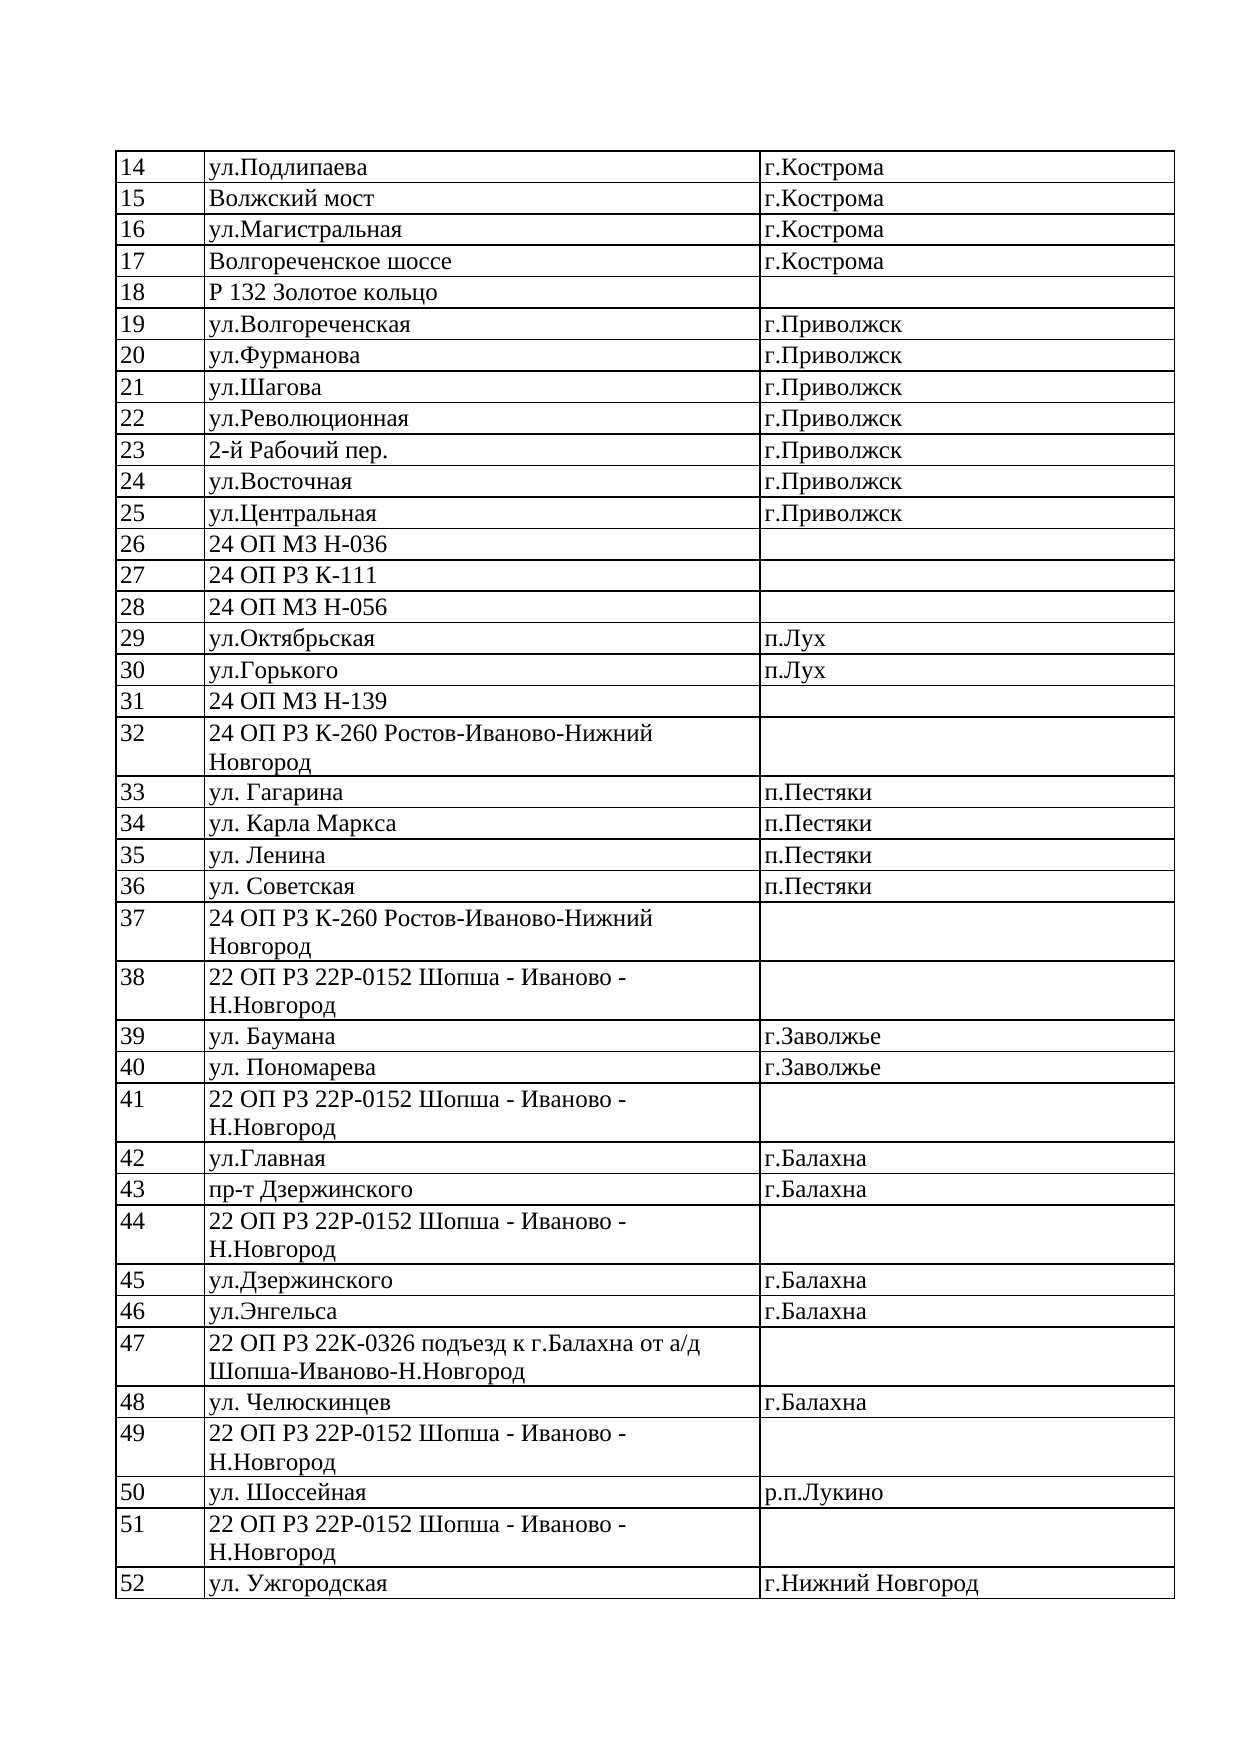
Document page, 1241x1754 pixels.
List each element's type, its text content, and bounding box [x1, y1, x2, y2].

table_cell 44 [117, 1206, 204, 1263]
table_cell 32 [117, 718, 204, 775]
table_cell ул. Баумана [205, 1021, 759, 1051]
table_cell 48 [117, 1387, 204, 1417]
table_cell г.Нижний Новгород [761, 1568, 1174, 1598]
table_cell г.Балахна [761, 1387, 1174, 1417]
table_cell ул. Шоссейная [205, 1477, 759, 1507]
table_cell 31 [117, 686, 204, 716]
table_cell Волгореченское шоссе [205, 246, 759, 276]
table_cell 28 [117, 592, 204, 622]
table_cell г.Заволжье [761, 1021, 1174, 1051]
table_cell 24 ОП МЗ Н-056 [205, 592, 759, 622]
table_cell 22 ОП РЗ 22Р-0152 Шопша - Иваново - Н.Новгород [205, 1206, 759, 1263]
table_cell [761, 592, 1174, 622]
table_cell г.Балахна [761, 1143, 1174, 1173]
table_cell 24 ОП РЗ К-111 [205, 561, 759, 590]
table_cell [761, 529, 1174, 559]
table_cell 42 [117, 1143, 204, 1173]
table_cell п.Пестяки [761, 840, 1174, 870]
table_cell п.Пестяки [761, 777, 1174, 807]
table_cell ул. Гагарина [205, 777, 759, 807]
table_cell г.Приволжск [761, 340, 1174, 370]
table_cell 20 [117, 340, 204, 370]
table_cell ул. Челюскинцев [205, 1387, 759, 1417]
table_cell [761, 1328, 1174, 1385]
table_cell 2-й Рабочий пер. [205, 435, 759, 464]
table_cell 24 ОП МЗ Н-139 [205, 686, 759, 716]
table_cell 27 [117, 561, 204, 590]
table_cell [761, 561, 1174, 590]
table_cell 50 [117, 1477, 204, 1507]
table_cell п.Лух [761, 655, 1174, 685]
table_cell 21 [117, 372, 204, 402]
table_cell г.Приволжск [761, 372, 1174, 402]
table_cell 29 [117, 623, 204, 653]
table_cell 23 [117, 435, 204, 464]
table_cell 41 [117, 1084, 204, 1141]
table_cell [761, 277, 1174, 307]
table_cell 14 [117, 152, 204, 181]
table_cell 19 [117, 309, 204, 339]
table_cell ул.Шагова [205, 372, 759, 402]
table_cell 40 [117, 1052, 204, 1082]
table_cell ул. Ленина [205, 840, 759, 870]
table_cell 22 ОП РЗ 22Р-0152 Шопша - Иваново - Н.Новгород [205, 1084, 759, 1141]
table_cell ул.Подлипаева [205, 152, 759, 181]
table_cell п.Пестяки [761, 871, 1174, 901]
table_cell ул.Горького [205, 655, 759, 685]
table_cell ул. Карла Маркса [205, 808, 759, 838]
table_cell 52 [117, 1568, 204, 1598]
table_cell 22 ОП РЗ 22К-0326 подъезд к г.Балахна от а/д Шопша-Иваново-Н.Новгород [205, 1328, 759, 1385]
table_cell 39 [117, 1021, 204, 1051]
table_cell г.Приволжск [761, 309, 1174, 339]
table_cell 33 [117, 777, 204, 807]
table_cell 22 ОП РЗ 22Р-0152 Шопша - Иваново - Н.Новгород [205, 1509, 759, 1566]
table_cell 46 [117, 1296, 204, 1326]
table_cell ул. Советская [205, 871, 759, 901]
table_cell ул.Центральная [205, 498, 759, 527]
table_cell г.Приволжск [761, 435, 1174, 464]
table_cell 25 [117, 498, 204, 527]
table_cell ул.Энгельса [205, 1296, 759, 1326]
table_cell 17 [117, 246, 204, 276]
table_cell 22 [117, 403, 204, 433]
table_cell 45 [117, 1265, 204, 1295]
table_cell г.Кострома [761, 183, 1174, 213]
table_cell г.Кострома [761, 152, 1174, 181]
table_cell ул.Магистральная [205, 215, 759, 244]
table_cell 24 ОП МЗ Н-036 [205, 529, 759, 559]
table_cell 51 [117, 1509, 204, 1566]
table_cell 24 ОП РЗ К-260 Ростов-Иваново-Нижний Новгород [205, 718, 759, 775]
table_cell ул.Волгореченская [205, 309, 759, 339]
table_cell 35 [117, 840, 204, 870]
table_cell г.Приволжск [761, 403, 1174, 433]
table_cell Р 132 Золотое кольцо [205, 277, 759, 307]
table_cell 30 [117, 655, 204, 685]
table_cell [761, 903, 1174, 960]
table_cell 47 [117, 1328, 204, 1385]
table_cell [761, 962, 1174, 1019]
table_cell [761, 686, 1174, 716]
table_cell 15 [117, 183, 204, 213]
table_cell 34 [117, 808, 204, 838]
table_cell 22 ОП РЗ 22Р-0152 Шопша - Иваново - Н.Новгород [205, 962, 759, 1019]
table_cell 18 [117, 277, 204, 307]
table_cell г.Балахна [761, 1265, 1174, 1295]
table_cell [761, 1418, 1174, 1476]
table_cell Волжский мост [205, 183, 759, 213]
table_cell 43 [117, 1174, 204, 1204]
table_cell 38 [117, 962, 204, 1019]
table_cell г.Кострома [761, 246, 1174, 276]
table_cell п.Пестяки [761, 808, 1174, 838]
table_cell г.Кострома [761, 215, 1174, 244]
table_cell г.Приволжск [761, 498, 1174, 527]
table_cell пр-т Дзержинского [205, 1174, 759, 1204]
table_cell ул.Главная [205, 1143, 759, 1173]
table_cell г.Приволжск [761, 466, 1174, 496]
table_cell п.Лух [761, 623, 1174, 653]
table_cell р.п.Лукино [761, 1477, 1174, 1507]
table_cell ул.Дзержинского [205, 1265, 759, 1295]
table_cell 16 [117, 215, 204, 244]
table_cell ул.Революционная [205, 403, 759, 433]
table_cell ул. Ужгородская [205, 1568, 759, 1598]
table_cell ул.Фурманова [205, 340, 759, 370]
table_cell 49 [117, 1418, 204, 1476]
table_cell 36 [117, 871, 204, 901]
table_cell [761, 1509, 1174, 1566]
table_cell [761, 1084, 1174, 1141]
table_cell г.Балахна [761, 1296, 1174, 1326]
table_cell 22 ОП РЗ 22Р-0152 Шопша - Иваново - Н.Новгород [205, 1418, 759, 1476]
table_cell г.Заволжье [761, 1052, 1174, 1082]
table_cell [761, 1206, 1174, 1263]
table_cell ул. Пономарева [205, 1052, 759, 1082]
table_cell 24 [117, 466, 204, 496]
table_cell 26 [117, 529, 204, 559]
table_cell [761, 718, 1174, 775]
table_cell 37 [117, 903, 204, 960]
table_cell ул.Восточная [205, 466, 759, 496]
table_cell ул.Октябрьская [205, 623, 759, 653]
table_cell г.Балахна [761, 1174, 1174, 1204]
table_cell 24 ОП РЗ К-260 Ростов-Иваново-Нижний Новгород [205, 903, 759, 960]
